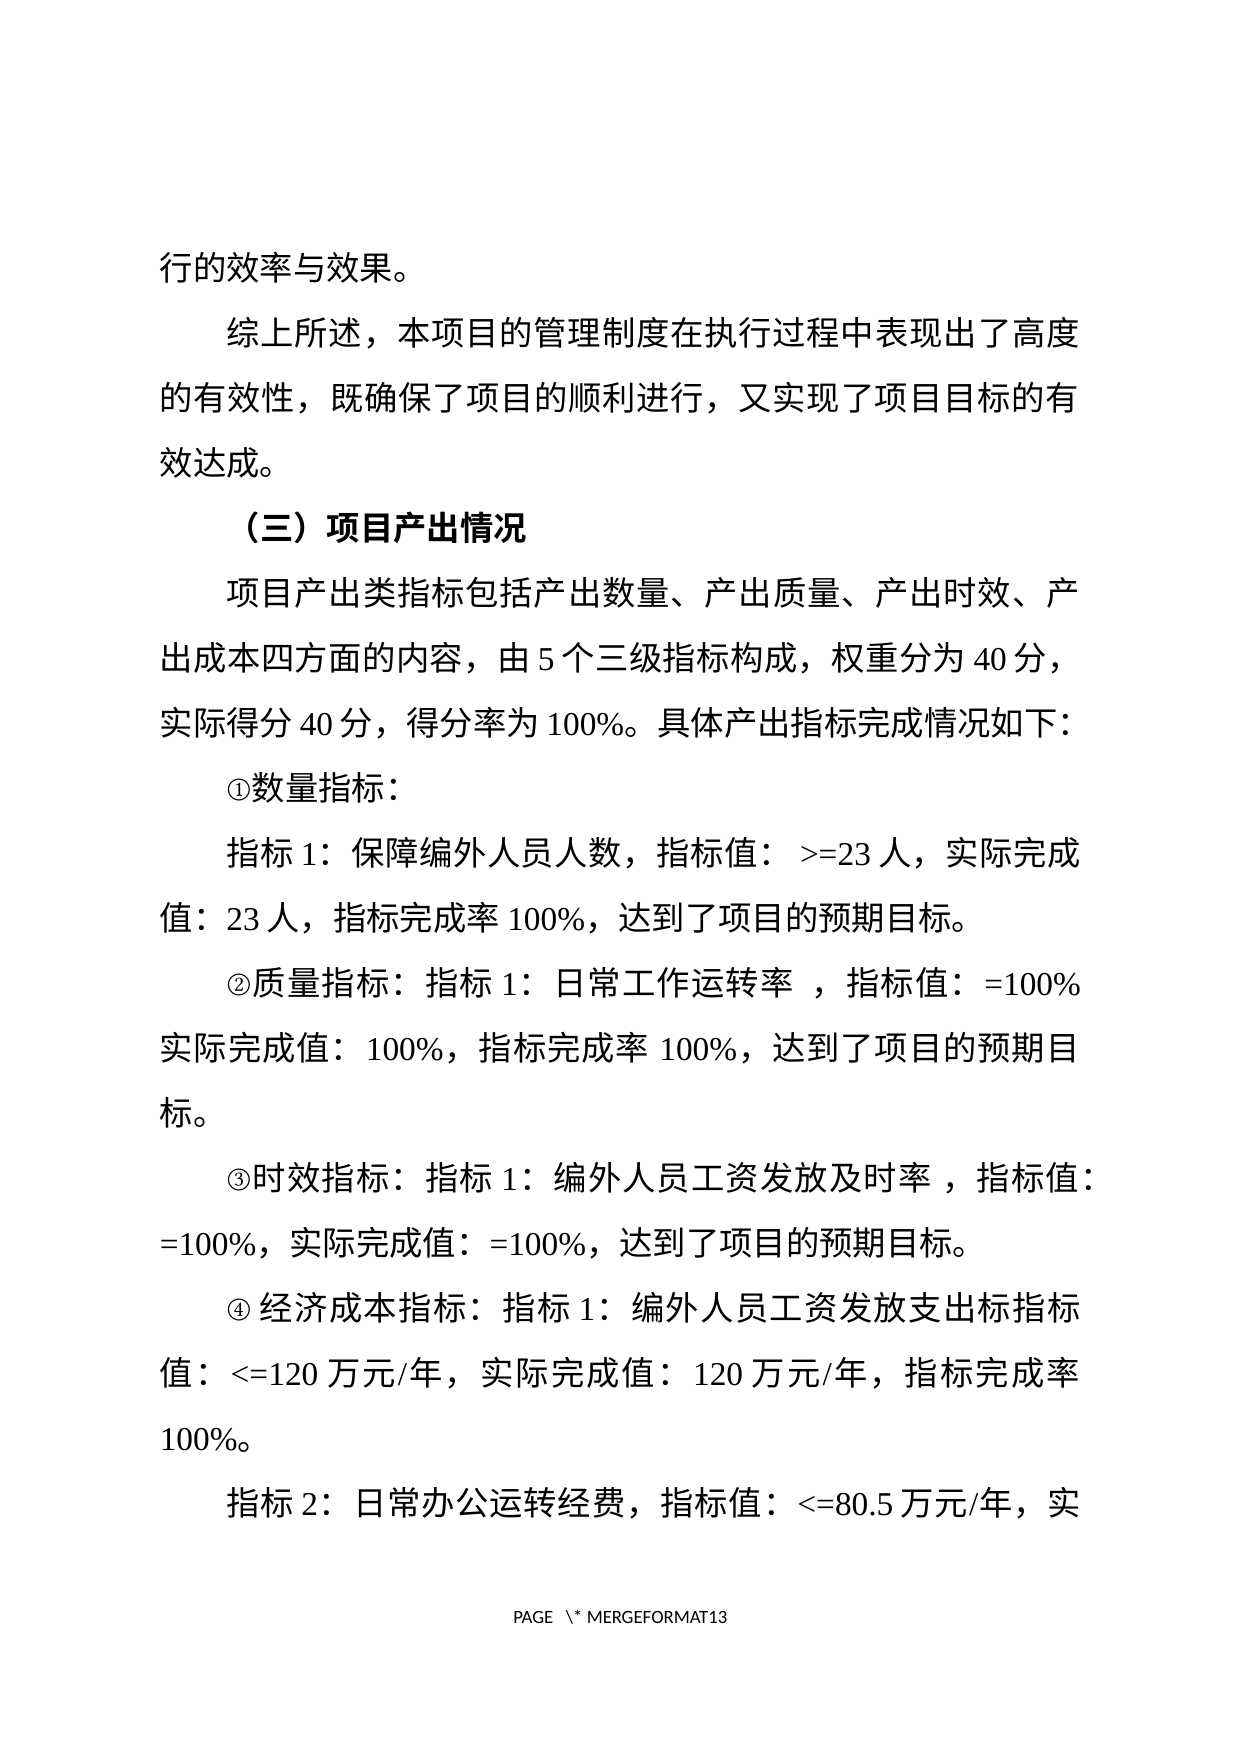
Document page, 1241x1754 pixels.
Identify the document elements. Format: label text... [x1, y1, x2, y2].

text ④经济成本指标：指标1：编外人员工资发放支出标指标值：<=120万元/年，实际完成值：120万元/年，指标完成率 100%。 [159, 1273, 1081, 1468]
text ②质量指标：指标1：日常工作运转率 ，指标值：=100%实际完成值：100%，指标完成率 100%，达到了项目的预期目标。 [159, 948, 1081, 1143]
text ①数量指标： [159, 753, 1081, 818]
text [159, 1468, 1081, 1533]
list 项目产出情况 [159, 493, 1081, 558]
text 项目产出类指标包括产出数量、产出质量、产出时效、产出成本四方面的内容，由5个三级指标构成，权重分为40分，实际得分40分，得分率为100%。具体产出指标完成情况如下： [159, 558, 1081, 753]
text 指标1：保障编外人员人数，指标值： >=23人，实际完成值：23人，指标完成率 100%，达到了项目的预期目标。 [159, 818, 1081, 948]
text 综上所述，本项目的管理制度在执行过程中表现出了高度的有效性，既确保了项目的顺利进行，又实现了项目目标的有效达成。 [159, 298, 1081, 493]
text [159, 233, 1081, 298]
text ③时效指标：指标1：编外人员工资发放及时率 ，指标值：=100%，实际完成值：=100%，达到了项目的预期目标。 [159, 1143, 1081, 1273]
